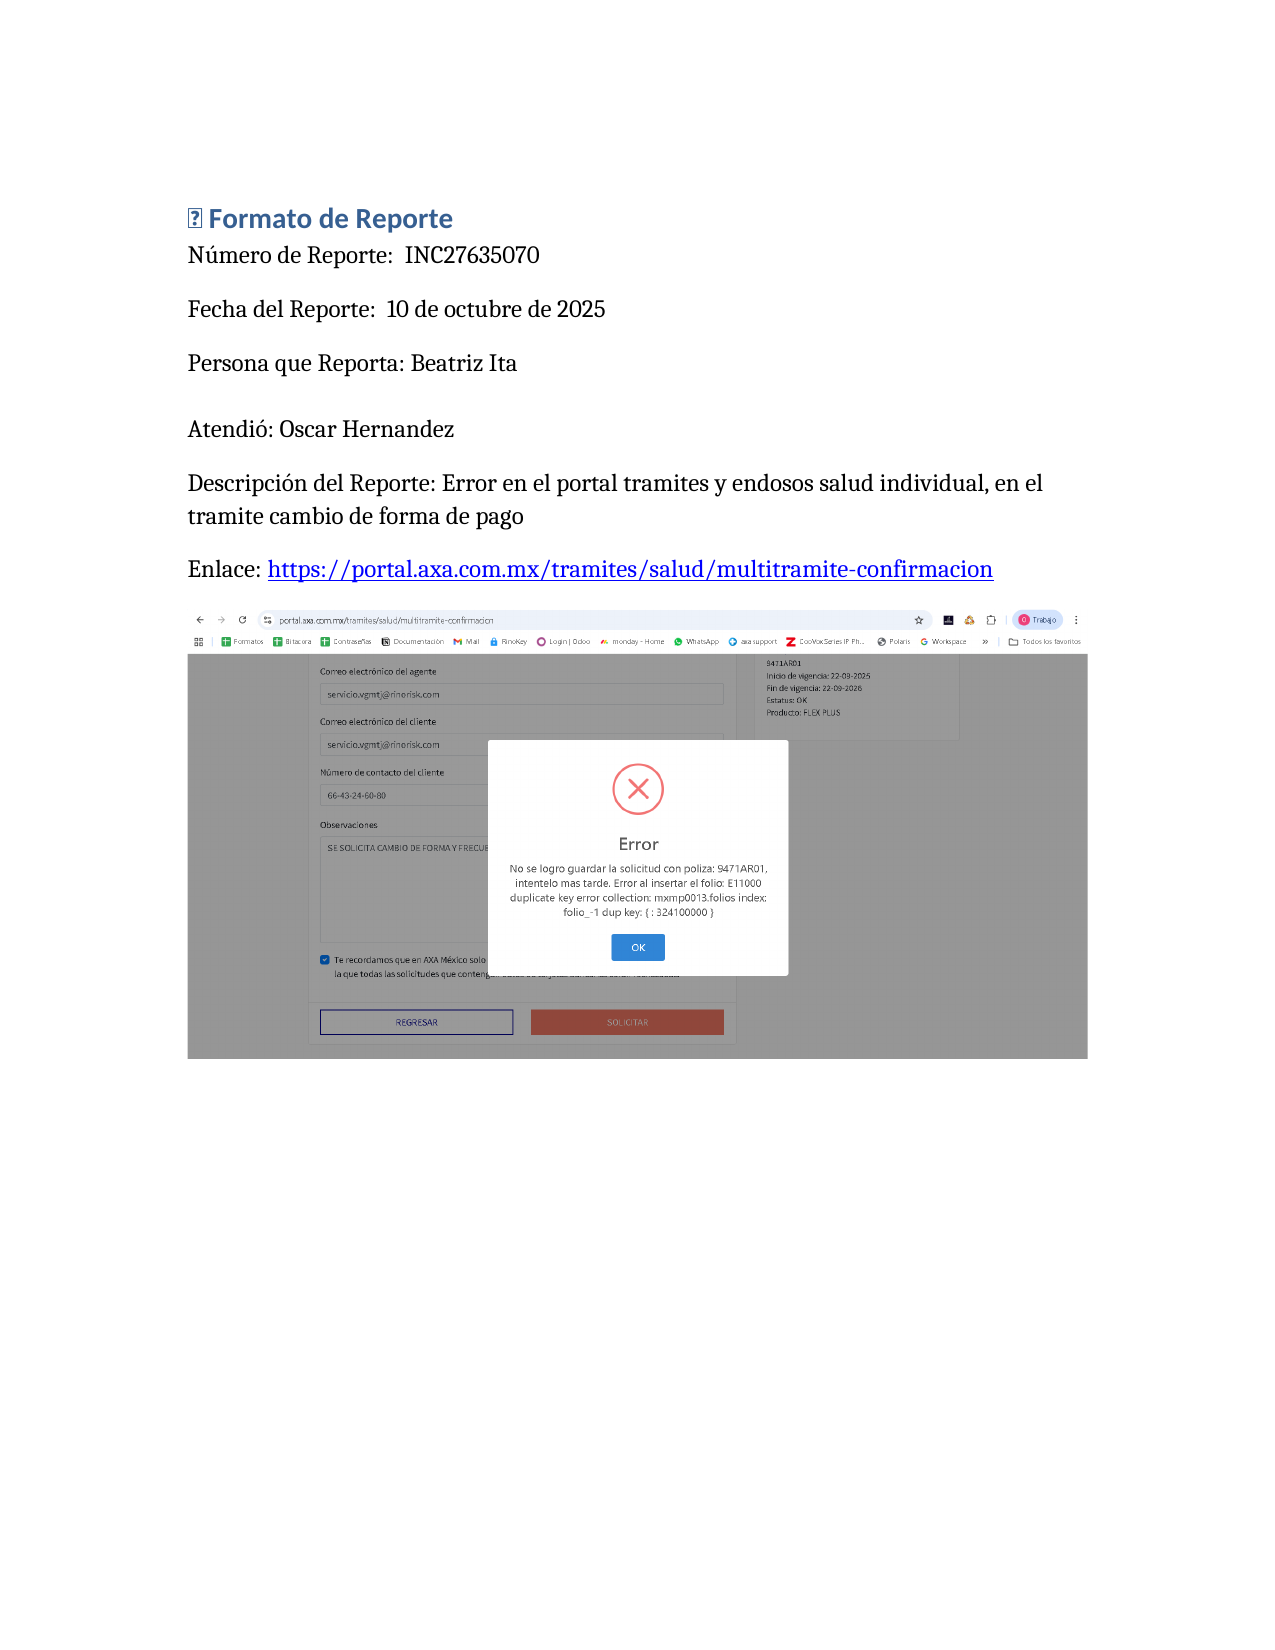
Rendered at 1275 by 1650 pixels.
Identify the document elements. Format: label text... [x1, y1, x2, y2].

subtitle 📄 Formato de Reporte [187, 200, 1087, 236]
text Número de Reporte: INC27635070 [187, 241, 1087, 270]
text Enlace: https://portal.axa.com.mx/tramites/salud/multitramite-confirmacion [187, 555, 1087, 584]
text Descripción del Reporte: Error en el portal tramites y endosos salud individual, en el tramite cambio de forma de pago [187, 468, 1087, 530]
text Fecha del Reporte: 10 de octubre de 2025 [187, 295, 1087, 323]
picture [187, 609, 1088, 1059]
text Persona que Reporta: Beatriz Ita Atendió: Oscar Hernandez [187, 349, 1087, 443]
